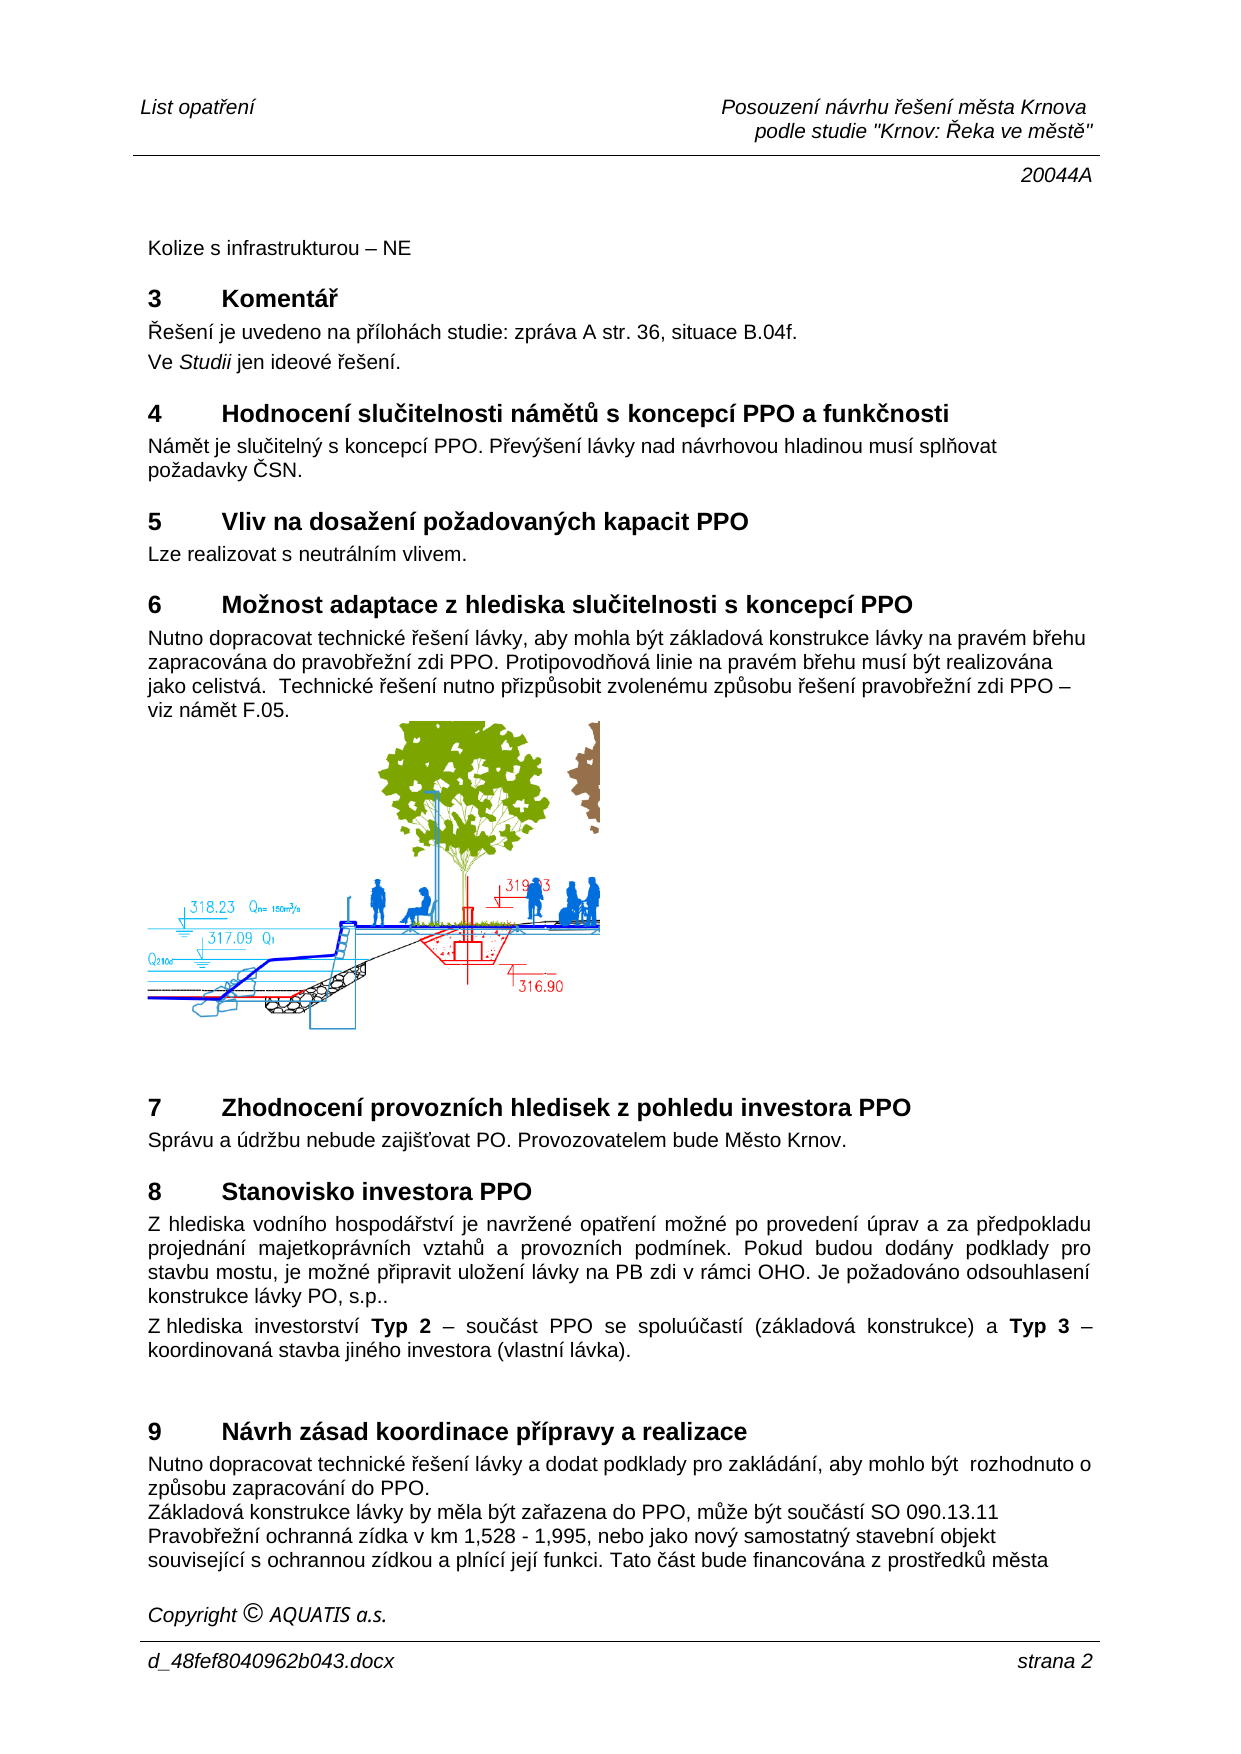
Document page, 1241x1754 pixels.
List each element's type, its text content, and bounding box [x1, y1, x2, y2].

text 9 Návrh zásad koordinace přípravy a realizace [148, 1417, 1092, 1446]
text Kolize s infrastrukturou – NE [148, 236, 1092, 259]
text Nutno dopracovat technické řešení lávky a dodat podklady pro zakládání, aby mohlo být rozhodnuto o způsobu zapracování do PPO. [148, 1452, 1092, 1500]
text Nutno dopracovat technické řešení lávky, aby mohla být základová konstrukce lávky na pravém břehu zapracována do pravobřežní zdi PPO. Protipovodňová linie na pravém břehu musí být realizována jako celistvá. Technické řešení nutno přizpůsobit zvolenému způsobu řešení pravobřežní zdi PPO – viz námět F.05. [148, 626, 1092, 721]
text 6 Možnost adaptace z hlediska slučitelnosti s koncepcí PPO [148, 591, 1092, 619]
text Řešení je uvedeno na přílohách studie: zpráva A str. 36, situace B.04f. [148, 319, 1092, 343]
text 4 Hodnocení slučitelnosti námětů s koncepcí PPO a funkčnosti [148, 399, 1092, 427]
text Z hlediska vodního hospodářství je navržené opatření možné po provedení úprav a za předpokladu projednání majetkoprávních vztahů a provozních podmínek. Pokud budou dodány podklady pro stavbu mostu, je možné připravit uložení lávky na PB zdi v rámci OHO. Je požadováno odsouhlasení konstrukce lávky PO, s.p.. [148, 1212, 1092, 1308]
text 7 Zhodnocení provozních hledisek z pohledu investora PPO [148, 1093, 1092, 1122]
text Námět je slučitelný s koncepcí PPO. Převýšení lávky nad návrhovou hladinou musí splňovat požadavky ČSN. [148, 434, 1092, 482]
text 3 Komentář [148, 284, 1092, 313]
text Ve Studii jen ideové řešení. [148, 350, 1092, 374]
text 5 Vliv na dosažení požadovaných kapacit PPO [148, 507, 1092, 535]
text Z hlediska investorství Typ 2 – součást PPO se spoluúčastí (základová konstrukce) a Typ 3 – koordinovaná stavba jiného investora (vlastní lávka). [148, 1314, 1092, 1362]
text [148, 1500, 1092, 1572]
text Lze realizovat s neutrálním vlivem. [148, 542, 1092, 566]
text 8 Stanovisko investora PPO [148, 1177, 1092, 1206]
text Správu a údržbu nebude zajišťovat PO. Provozovatelem bude Město Krnov. [148, 1128, 1092, 1152]
picture [147, 721, 600, 1068]
